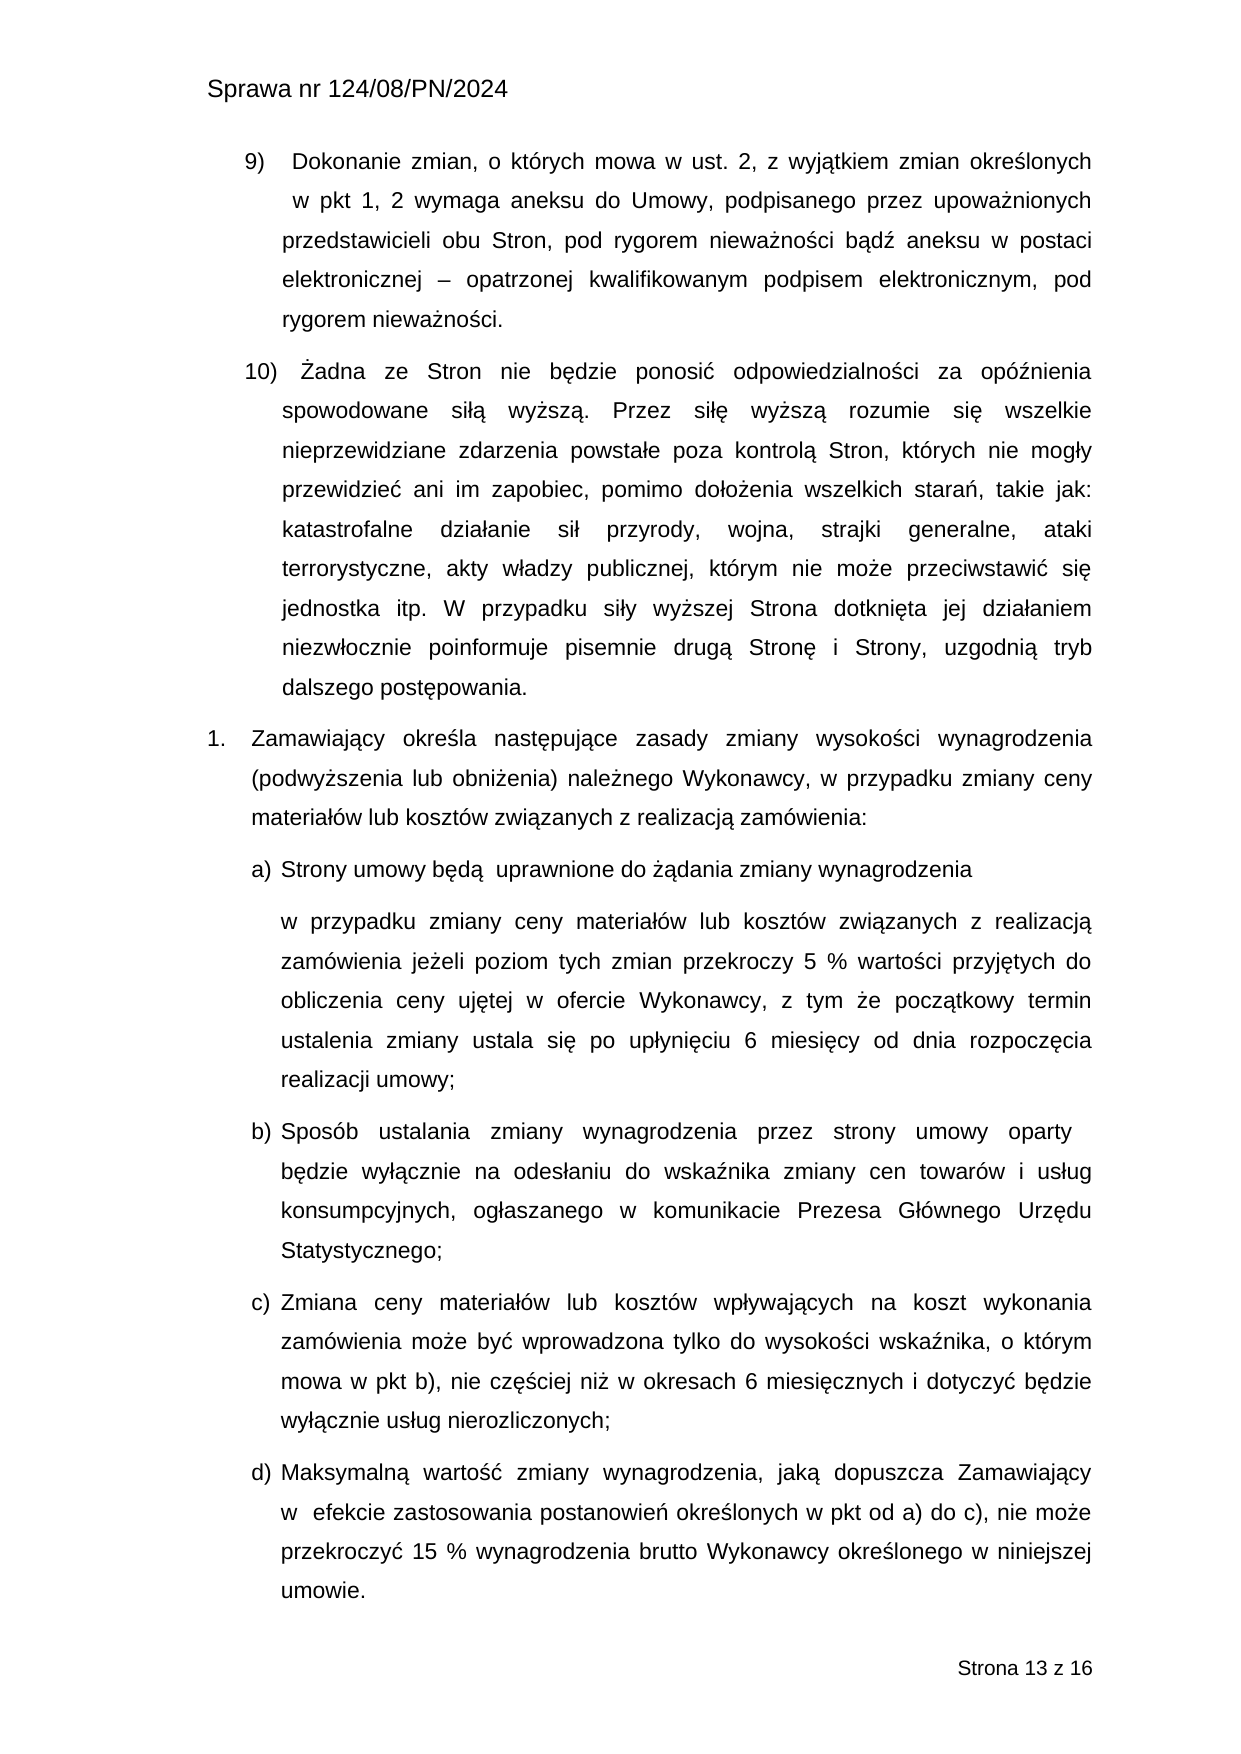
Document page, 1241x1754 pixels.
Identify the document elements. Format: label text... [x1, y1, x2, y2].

list Zamawiający określa następujące zasady zmiany wysokości wynagrodzenia (podwyższenia lub obniżenia) należnego Wykonawcy, w przypadku zmiany ceny materiałów lub kosztów związanych z realizacją zamówienia: [207, 725, 1092, 831]
list Dokonanie zmian, o których mowa w ust. 2, z wyjątkiem zmian określonych w pkt 1, 2 wymaga aneksu do Umowy, podpisanego przez upoważnionych przedstawicieli obu Stron, pod rygorem nieważności bądź aneksu w postaci elektronicznej – opatrzonej kwalifikowanym podpisem elektronicznym, pod rygorem nieważności. [244, 148, 1092, 332]
text w przypadku zmiany ceny materiałów lub kosztów związanych z realizacją zamówienia jeżeli poziom tych zmian przekroczy 5 % wartości przyjętych do obliczenia ceny ujętej w ofercie Wykonawcy, z tym że początkowy termin ustalenia zmiany ustala się po upłynięciu 6 miesięcy od dnia rozpoczęcia realizacji umowy; [281, 908, 1092, 1093]
list Żadna ze Stron nie będzie ponosić odpowiedzialności za opóźnienia spowodowane siłą wyższą. Przez siłę wyższą rozumie się wszelkie nieprzewidziane zdarzenia powstałe poza kontrolą Stron, których nie mogły przewidzieć ani im zapobiec, pomimo dołożenia wszelkich starań, takie jak: katastrofalne działanie sił przyrody, wojna, strajki generalne, ataki terrorystyczne, akty władzy publicznej, którym nie może przeciwstawić się jednostka itp. W przypadku siły wyższej Strona dotknięta jej działaniem niezwłocznie poinformuje pisemnie drugą Stronę i Strony, uzgodnią tryb dalszego postępowania. [244, 358, 1092, 700]
list Strony umowy będą uprawnione do żądania zmiany wynagrodzenia [251, 856, 1092, 883]
list Maksymalną wartość zmiany wynagrodzenia, jaką dopuszcza Zamawiający w efekcie zastosowania postanowień określonych w pkt od a) do c), nie może przekroczyć 15 % wynagrodzenia brutto Wykonawcy określonego w niniejszej umowie. [251, 1459, 1092, 1604]
list Zmiana ceny materiałów lub kosztów wpływających na koszt wykonania zamówienia może być wprowadzona tylko do wysokości wskaźnika, o którym mowa w pkt b), nie częściej niż w okresach 6 miesięcznych i dotyczyć będzie wyłącznie usług nierozliczonych; [251, 1289, 1092, 1433]
list Sposób ustalania zmiany wynagrodzenia przez strony umowy oparty będzie wyłącznie na odesłaniu do wskaźnika zmiany cen towarów i usług konsumpcyjnych, ogłaszanego w komunikacie Prezesa Głównego Urzędu Statystycznego; [251, 1118, 1092, 1263]
